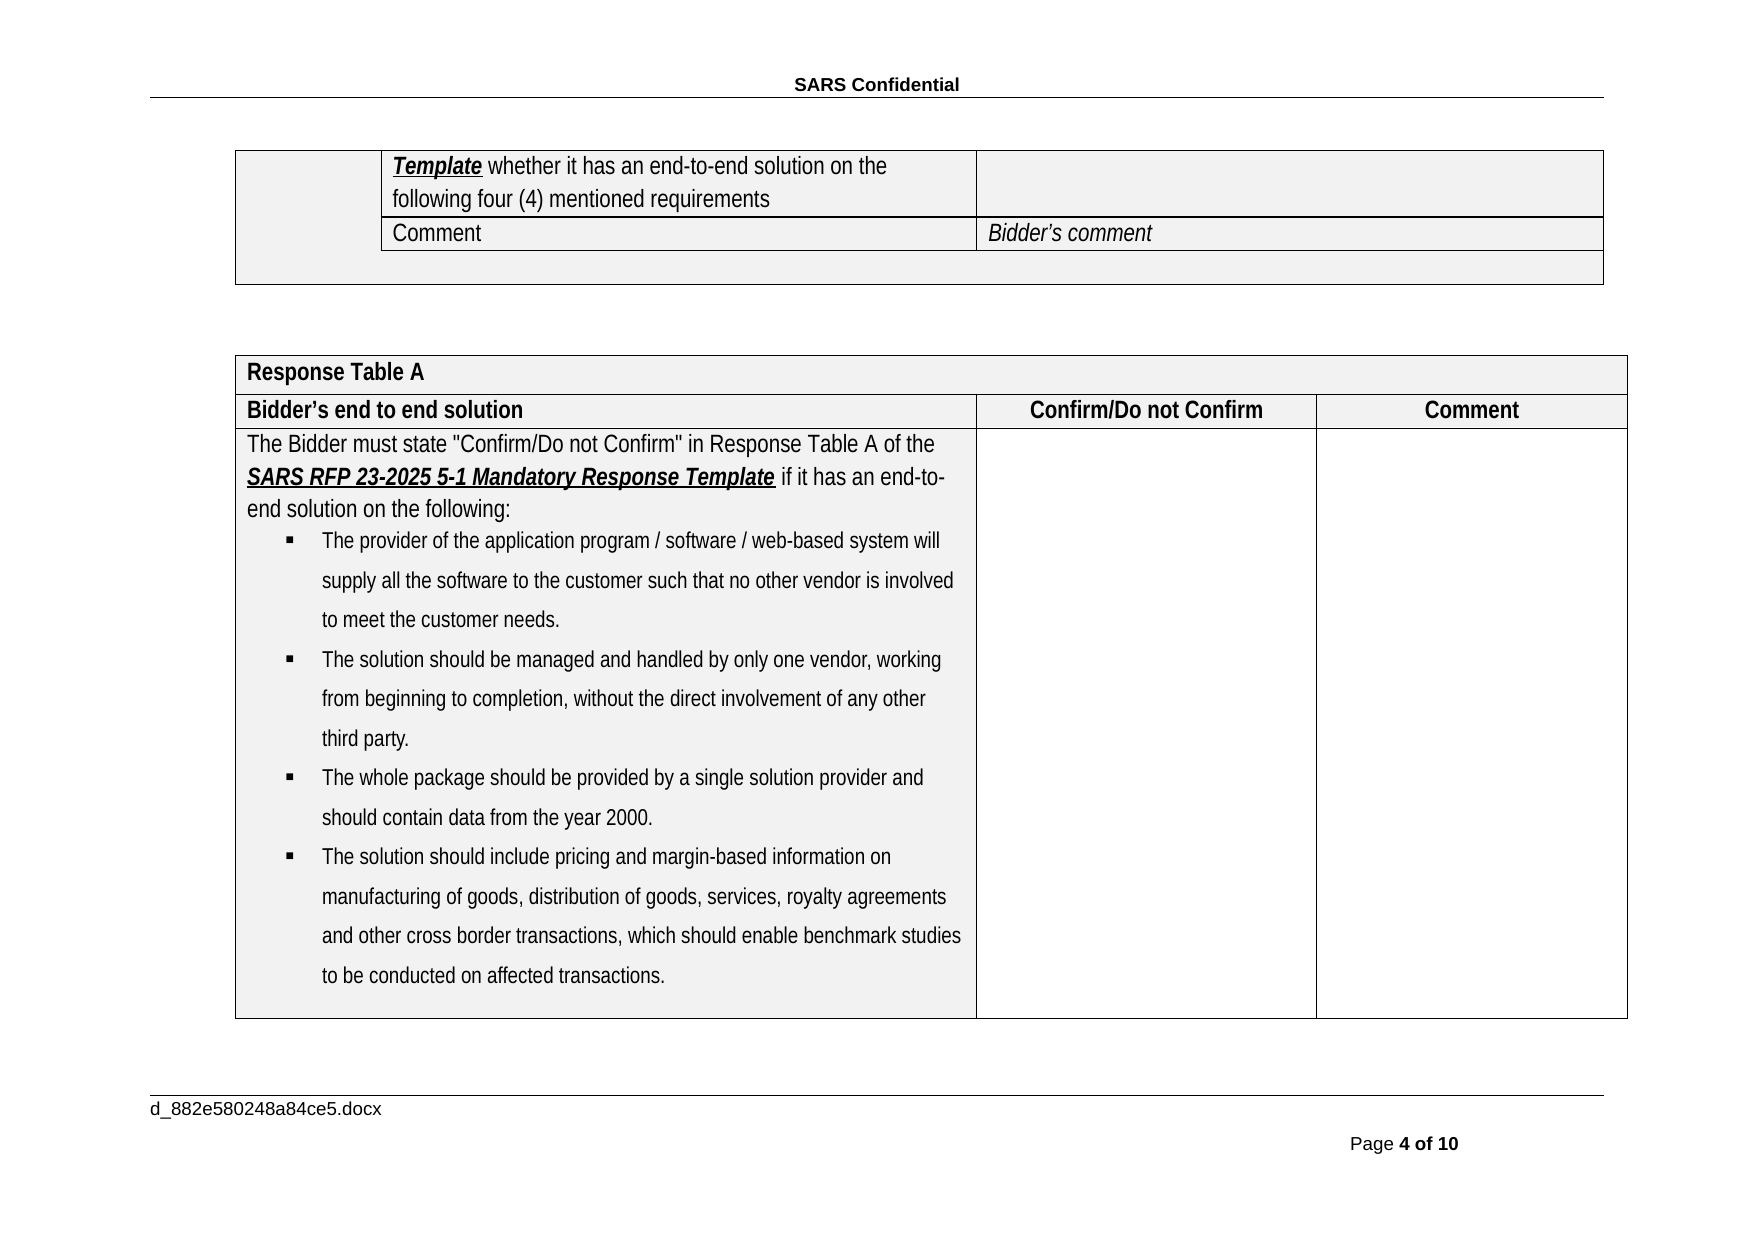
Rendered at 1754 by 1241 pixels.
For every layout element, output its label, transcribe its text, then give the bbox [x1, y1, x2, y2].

table_cell Comment [382, 218, 976, 250]
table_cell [382, 151, 976, 216]
table_cell [381, 251, 1603, 284]
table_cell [977, 151, 1603, 216]
table_cell [1317, 429, 1627, 1018]
table_cell Bidder’s comment [977, 218, 1603, 250]
table_cell Confirm/Do not Confirm [977, 395, 1316, 427]
table_cell Comment [1317, 395, 1627, 427]
table_header Response Table A [236, 356, 1627, 394]
table_cell [977, 429, 1316, 1018]
table_cell The Bidder must state "Confirm/Do not Confirm" in Response Table A of the SARS RFP 23-2025 5-1 Mandatory Response Template if it has an end-to-end solution on the following: The provider of the application program / software / web-based system will supply all the software to the customer such that no other vendor is involved to meet the customer needs. The solution should be managed and handled by only one vendor, working from beginning to completion, without the direct involvement of any other third party. The whole package should be provided by a single solution provider and should contain data from the year 2000. The solution should include pricing and margin-based information on manufacturing of goods, distribution of goods, services, royalty agreements and other cross border transactions, which should enable benchmark studies to be conducted on affected transactions. [236, 429, 976, 1018]
table_cell Bidder’s end to end solution [236, 395, 976, 427]
